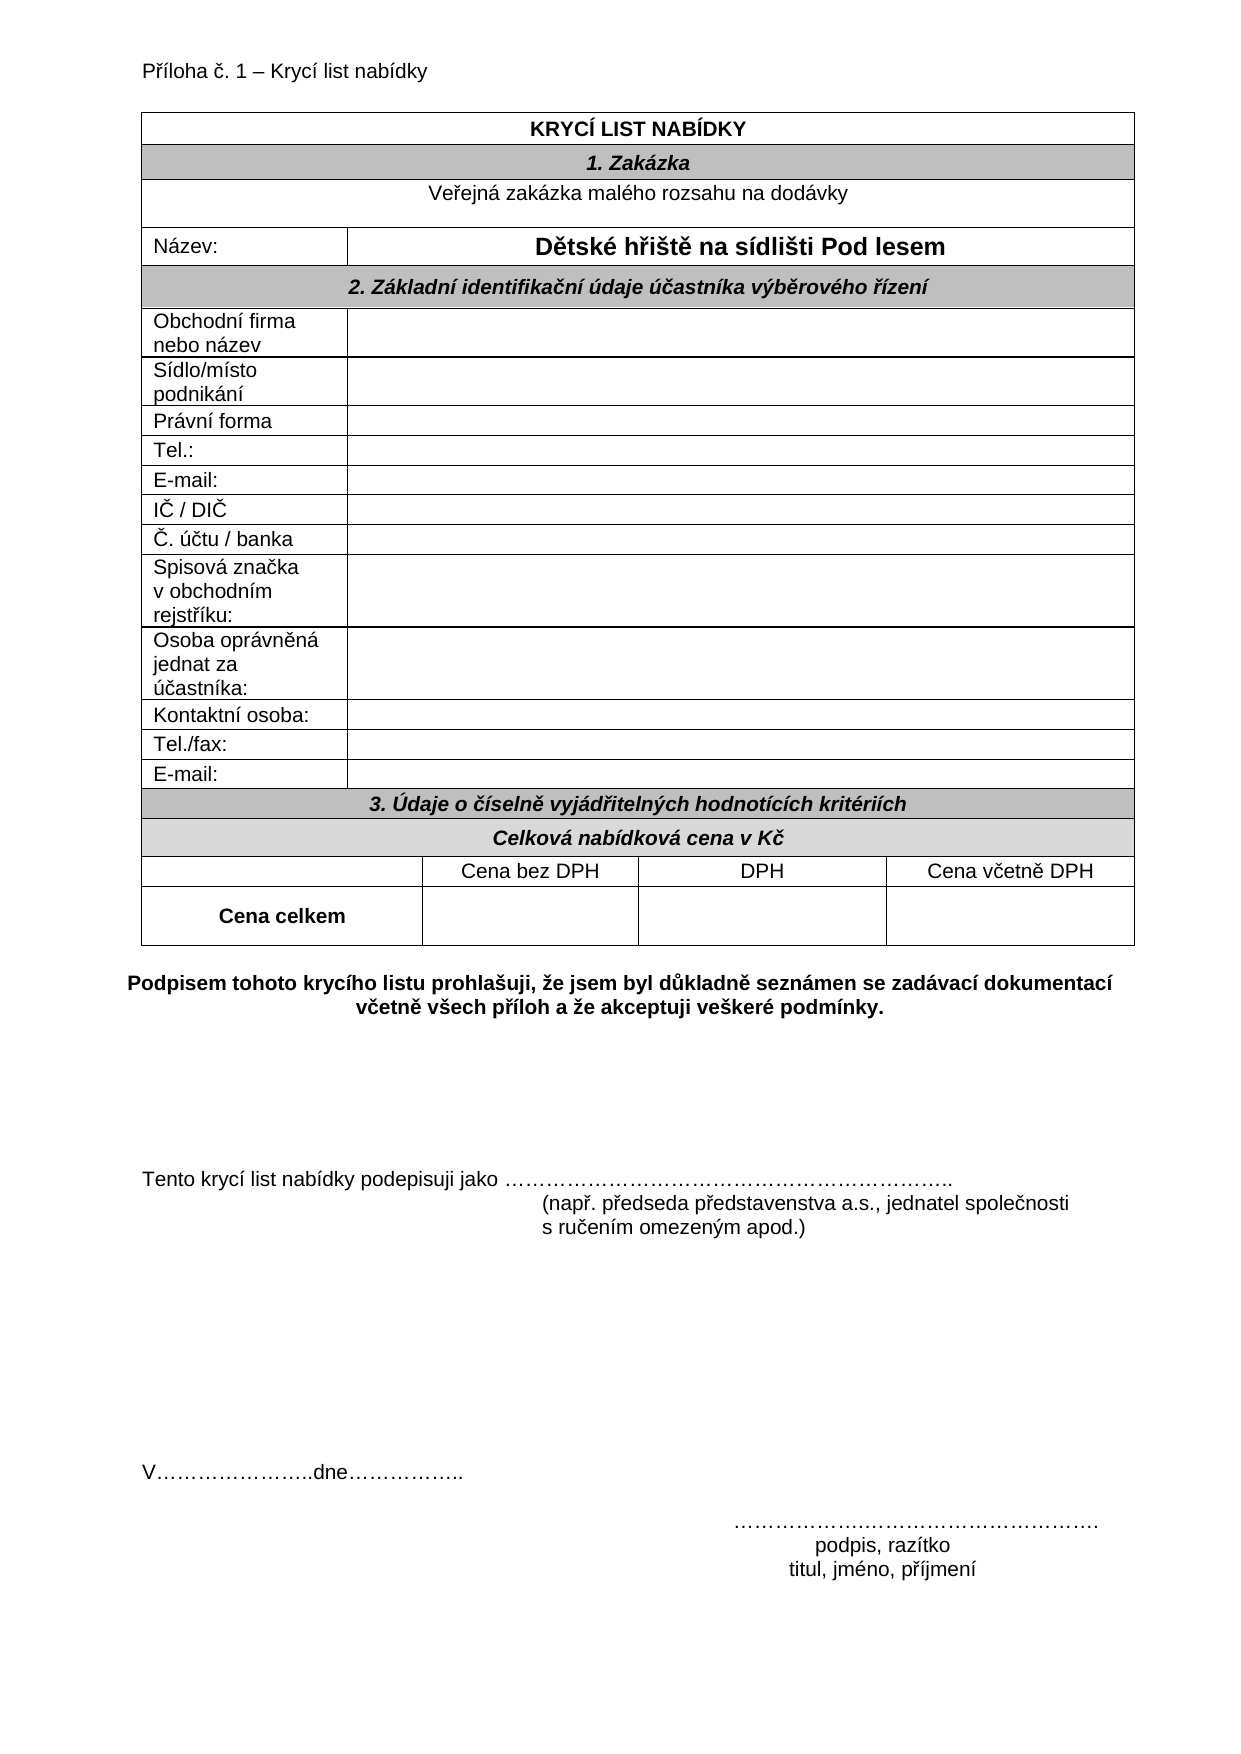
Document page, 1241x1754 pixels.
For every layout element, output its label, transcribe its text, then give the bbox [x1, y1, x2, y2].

table_cell Cena bez DPH [423, 857, 638, 886]
table_cell 2. Základní identifikační údaje účastníka výběrového řízení [142, 266, 1134, 307]
table_cell IČ / DIČ [142, 495, 347, 524]
table_cell [348, 525, 1134, 553]
table_cell [348, 495, 1134, 524]
text ……………….……………………………. [142, 1509, 1098, 1533]
table_cell 1. Zakázka [142, 145, 1134, 179]
text Tento krycí list nabídky podepisuji jako ……………………………………………………….. [142, 1167, 1098, 1191]
table_cell [348, 628, 1134, 699]
table_cell [348, 309, 1134, 356]
table_cell Celková nabídková cena v Kč [142, 819, 1134, 856]
table_cell [348, 700, 1134, 729]
table_cell 3. Údaje o číselně vyjádřitelných hodnotících kritériích [142, 789, 1134, 818]
text podpis, razítko [142, 1533, 1098, 1557]
table_header KRYCÍ LIST NABÍDKY [142, 113, 1134, 144]
table_cell [423, 887, 638, 945]
table_cell Tel.: [142, 436, 347, 464]
table_cell Sídlo/místo podnikání [142, 358, 347, 405]
table_cell [348, 466, 1134, 494]
table_cell Osoba oprávněná jednat za účastníka: [142, 628, 347, 699]
table_cell [348, 358, 1134, 405]
table_cell [348, 406, 1134, 435]
table_cell Obchodní firma nebo název [142, 309, 347, 356]
table_cell E-mail: [142, 760, 347, 788]
table_cell [142, 857, 422, 886]
table_cell E-mail: [142, 466, 347, 494]
table_cell [348, 436, 1134, 464]
table_cell Cena celkem [142, 887, 422, 945]
table_cell Cena včetně DPH [887, 857, 1134, 886]
text Podpisem tohoto krycího listu prohlašuji, že jsem byl důkladně seznámen se zadávací dokumentací včetně všech příloh a že akceptuji veškeré podmínky. [100, 971, 1140, 1019]
table_cell DPH [639, 857, 886, 886]
table_cell Veřejná zakázka malého rozsahu na dodávky [142, 180, 1134, 227]
table_cell Kontaktní osoba: [142, 700, 347, 729]
table_cell Dětské hřiště na sídlišti Pod lesem [348, 228, 1134, 265]
text titul, jméno, příjmení [142, 1557, 1098, 1581]
table_cell [887, 887, 1134, 945]
table_cell Tel./fax: [142, 730, 347, 758]
table_cell [348, 760, 1134, 788]
table_cell Spisová značka v obchodním rejstříku: [142, 555, 347, 626]
table_cell Č. účtu / banka [142, 525, 347, 553]
table_cell Právní forma [142, 406, 347, 435]
table_cell Název: [142, 228, 347, 265]
text V…………………..dne…………….. [142, 1460, 1098, 1484]
table_cell [639, 887, 886, 945]
table_cell [348, 555, 1134, 626]
table_cell [348, 730, 1134, 758]
text (např. předseda představenstva a.s., jednatel společnosti s ručením omezeným apod.) [542, 1191, 1098, 1239]
